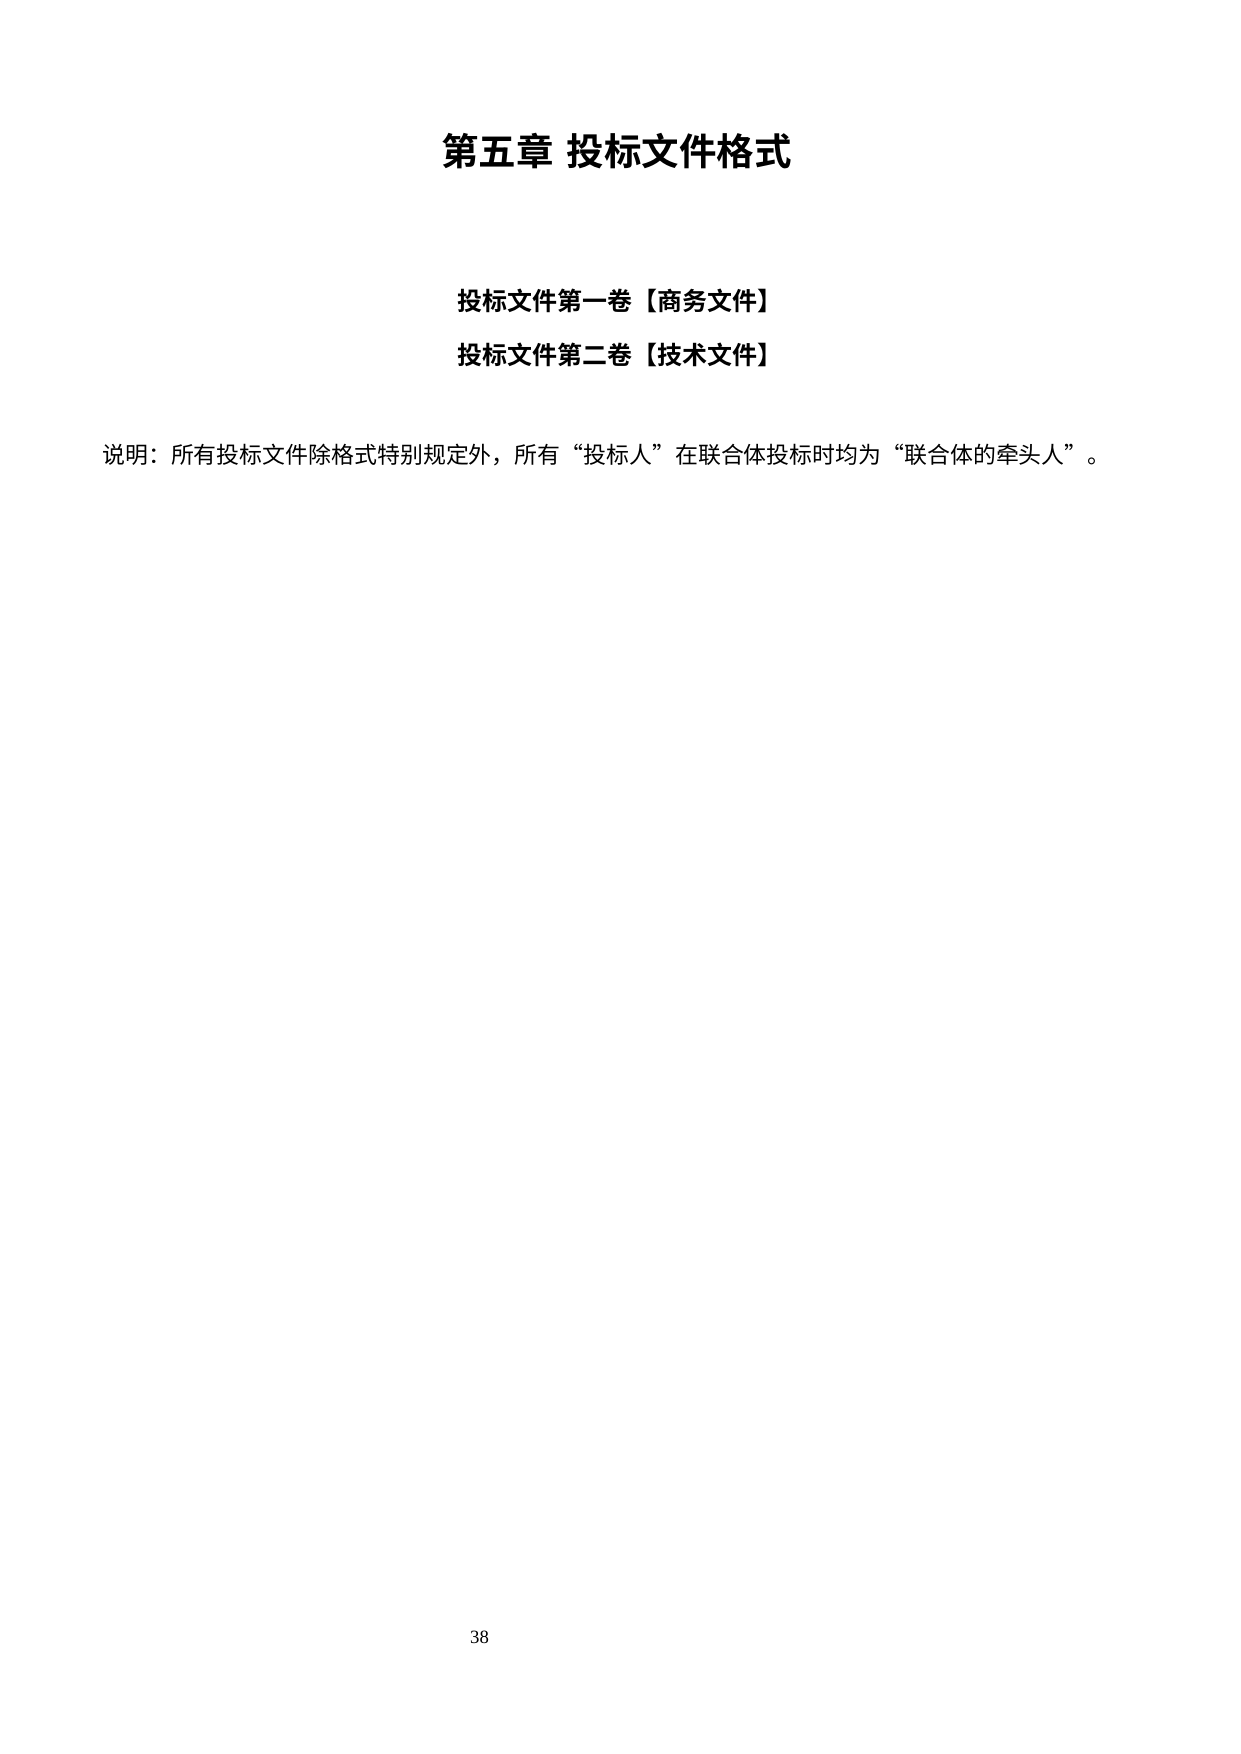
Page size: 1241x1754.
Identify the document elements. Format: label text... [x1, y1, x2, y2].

text 投标文件第一卷【商务文件】 [102, 281, 1138, 317]
subtitle 第五章 投标文件格式 [441, 123, 1138, 175]
text 投标文件第二卷【技术文件】 [102, 336, 1138, 372]
text 说明：所有投标文件除格式特别规定外，所有“投标人”在联合体投标时均为“联合体的牵头人”。 [102, 437, 1138, 470]
